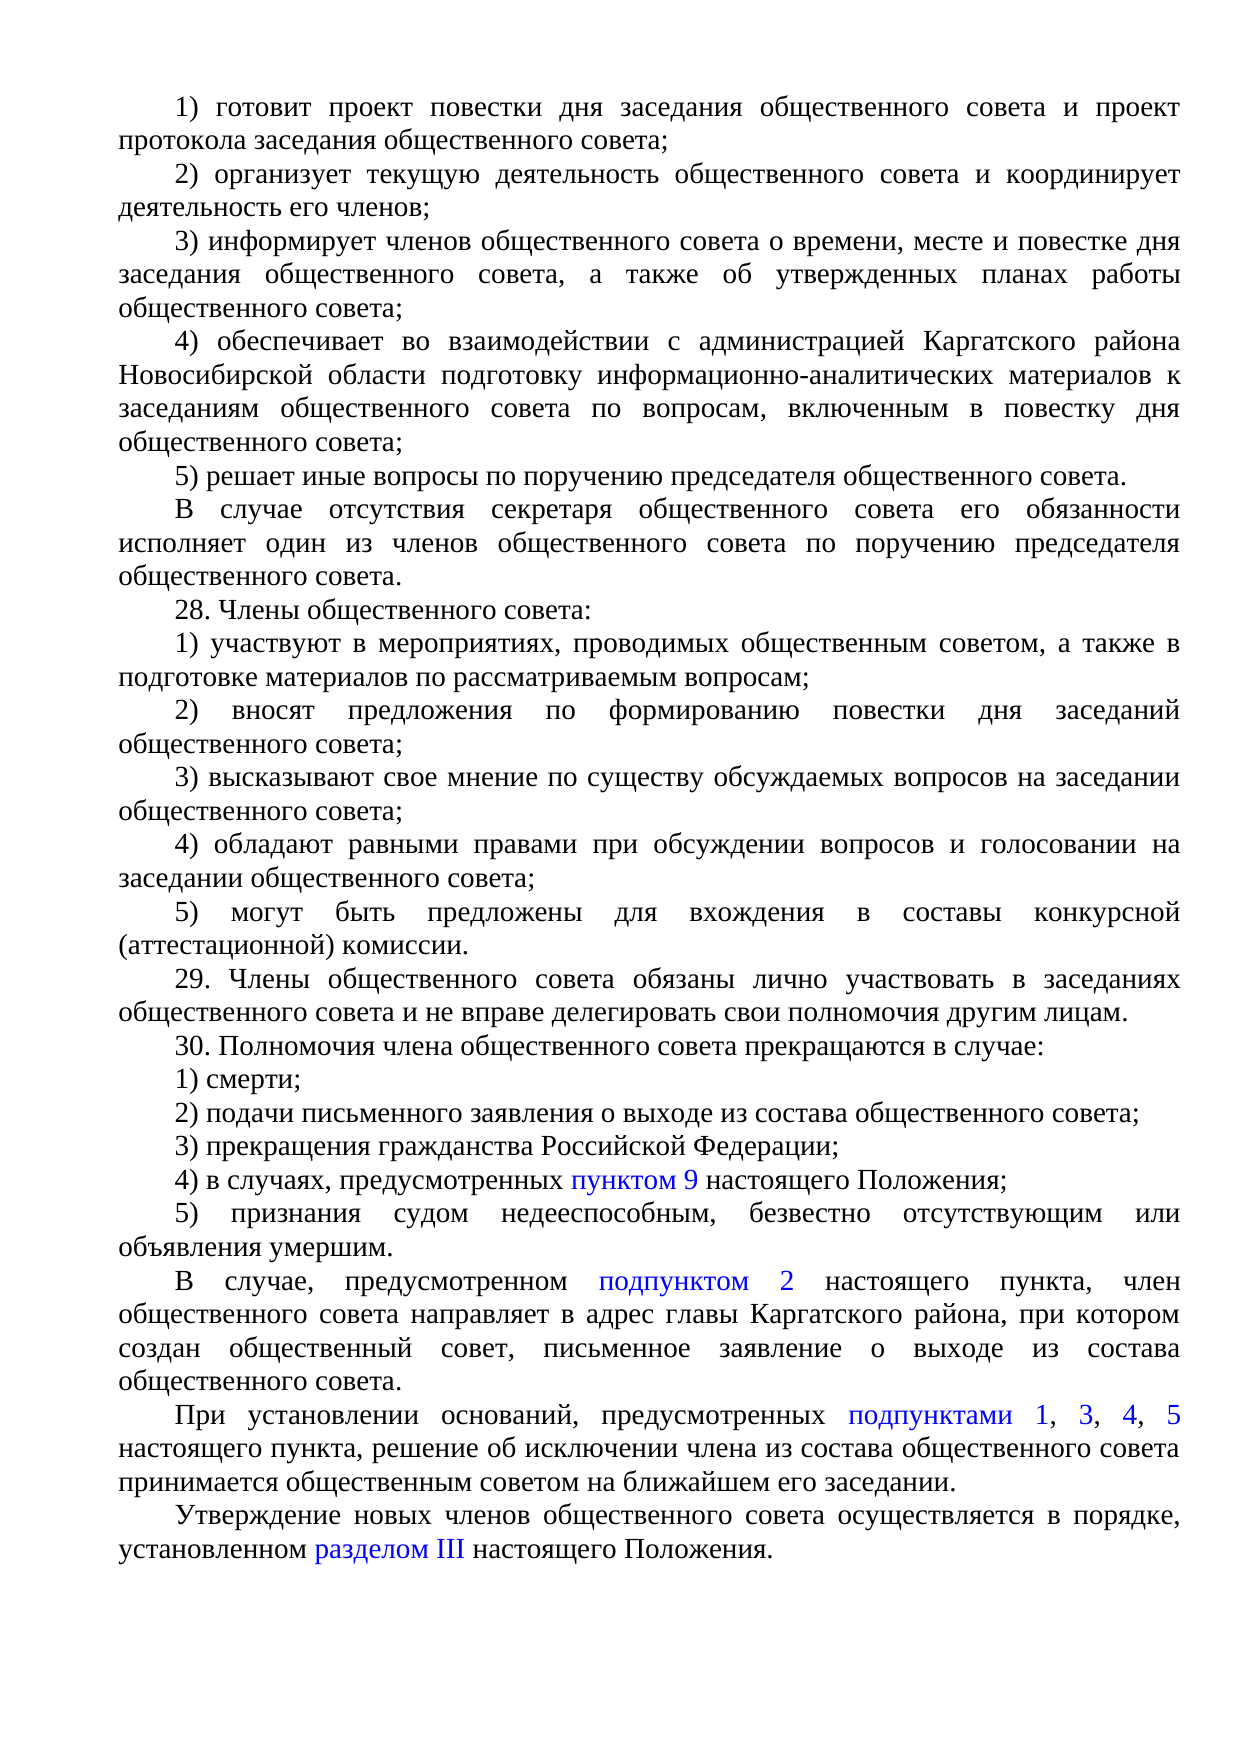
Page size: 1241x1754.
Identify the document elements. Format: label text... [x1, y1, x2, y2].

text 29. Члены общественного совета обязаны лично участвовать в заседаниях общественного совета и не вправе делегировать свои полномочия другим лицам. [118, 961, 1181, 1028]
text 1) смерти; [118, 1061, 1181, 1095]
text 4) в случаях, предусмотренных пунктом 9 настоящего Положения; [118, 1162, 1181, 1196]
text 5) решает иные вопросы по поручению председателя общественного совета. [118, 458, 1181, 491]
text Утверждение новых членов общественного совета осуществляется в порядке, установленном разделом III настоящего Положения. [118, 1497, 1181, 1564]
text 2) организует текущую деятельность общественного совета и координирует деятельность его членов; [118, 156, 1181, 223]
text В случае отсутствия секретаря общественного совета его обязанности исполняет один из членов общественного совета по поручению председателя общественного совета. [118, 491, 1181, 592]
text 5) признания судом недееспособным, безвестно отсутствующим или объявления умершим. [118, 1196, 1181, 1263]
text 5) могут быть предложены для вхождения в составы конкурсной (аттестационной) комиссии. [118, 894, 1181, 961]
text 3) информирует членов общественного совета о времени, месте и повестке дня заседания общественного совета, а также об утвержденных планах работы общественного совета; [118, 223, 1181, 323]
text При установлении оснований, предусмотренных подпунктами 1, 3, 4, 5 настоящего пункта, решение об исключении члена из состава общественного совета принимается общественным советом на ближайшем его заседании. [118, 1397, 1181, 1497]
text 4) обладают равными правами при обсуждении вопросов и голосовании на заседании общественного совета; [118, 827, 1181, 894]
text 1) готовит проект повестки дня заседания общественного совета и проект протокола заседания общественного совета; [118, 89, 1181, 156]
text В случае, предусмотренном подпунктом 2 настоящего пункта, член общественного совета направляет в адрес главы Каргатского района, при котором создан общественный совет, письменное заявление о выходе из состава общественного совета. [118, 1263, 1181, 1397]
text 3) прекращения гражданства Российской Федерации; [118, 1128, 1181, 1162]
text 30. Полномочия члена общественного совета прекращаются в случае: [118, 1028, 1181, 1061]
text 28. Члены общественного совета: [118, 592, 1181, 625]
text 1) участвуют в мероприятиях, проводимых общественным советом, а также в подготовке материалов по рассматриваемым вопросам; [118, 625, 1181, 692]
text 4) обеспечивает во взаимодействии с администрацией Каргатского района Новосибирской области подготовку информационно-аналитических материалов к заседаниям общественного совета по вопросам, включенным в повестку дня общественного совета; [118, 323, 1181, 458]
text 2) подачи письменного заявления о выходе из состава общественного совета; [118, 1095, 1181, 1128]
text 2) вносят предложения по формированию повестки дня заседаний общественного совета; [118, 692, 1181, 759]
text 3) высказывают свое мнение по существу обсуждаемых вопросов на заседании общественного совета; [118, 759, 1181, 827]
